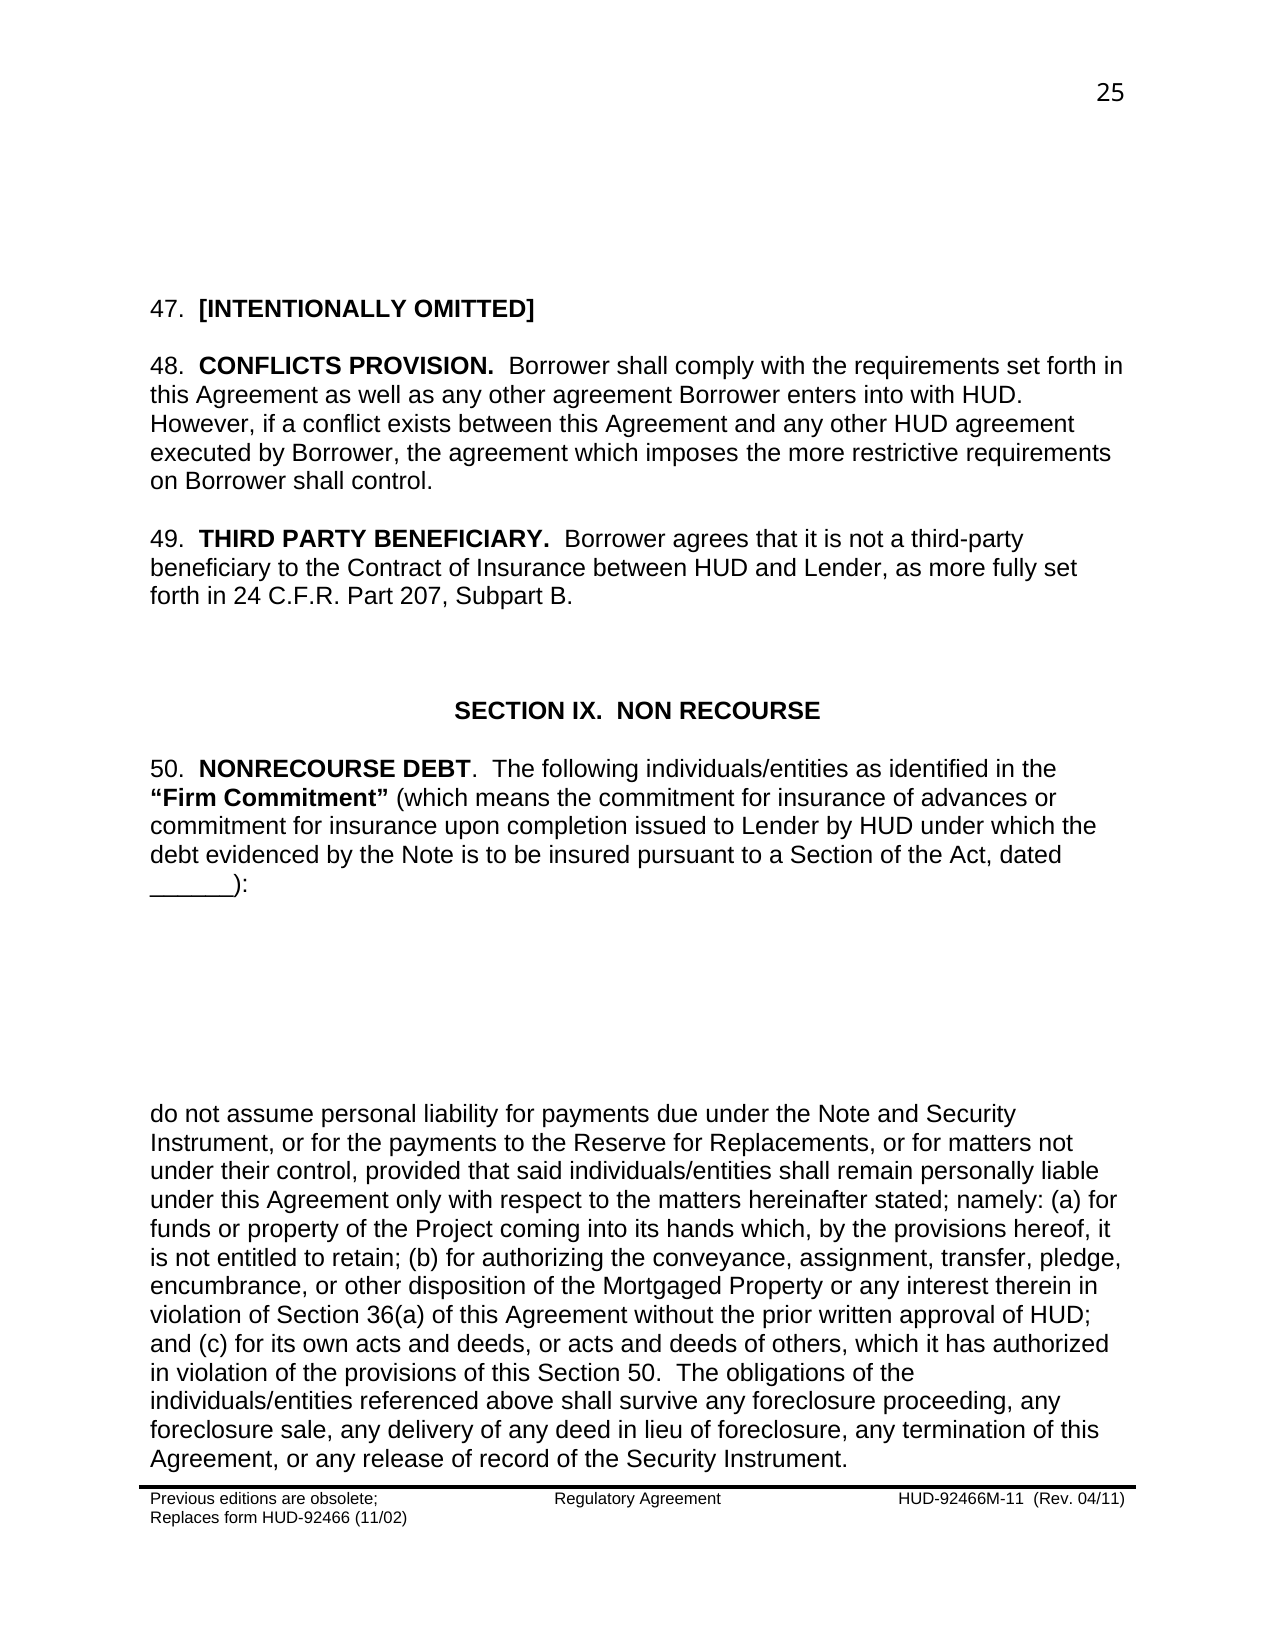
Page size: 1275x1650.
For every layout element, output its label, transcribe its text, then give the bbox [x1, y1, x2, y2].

text do not assume personal liability for payments due under the Note and Security Instrument, or for the payments to the Reserve for Replacements, or for matters not under their control, provided that said individuals/entities shall remain personally liable under this Agreement only with respect to the matters hereinafter stated; namely: (a) for funds or property of the Project coming into its hands which, by the provisions hereof, it is not entitled to retain; (b) for authorizing the conveyance, assignment, transfer, pledge, encumbrance, or other disposition of the Mortgaged Property or any interest therein in violation of Section 36(a) of this Agreement without the prior written approval of HUD; and (c) for its own acts and deeds, or acts and deeds of others, which it has authorized in violation of the provisions of this Section 50. The obligations of the individuals/entities referenced above shall survive any foreclosure proceeding, any foreclosure sale, any delivery of any deed in lieu of foreclosure, any termination of this Agreement, or any release of record of the Security Instrument. [150, 1099, 1125, 1472]
text 48. CONFLICTS PROVISION. Borrower shall comply with the requirements set forth in this Agreement as well as any other agreement Borrower enters into with HUD. However, if a conflict exists between this Agreement and any other HUD agreement executed by Borrower, the agreement which imposes the more restrictive requirements on Borrower shall control. [150, 351, 1125, 495]
text 47. [INTENTIONALLY OMITTED] [150, 294, 1125, 322]
text SECTION IX. NON RECOURSE [150, 696, 1125, 725]
text 50. NONRECOURSE DEBT. The following individuals/entities as identified in the “Firm Commitment” (which means the commitment for insurance of advances or commitment for insurance upon completion issued to Lender by HUD under which the debt evidenced by the Note is to be insured pursuant to a Section of the Act, dated ______): [150, 754, 1125, 897]
text 49. THIRD PARTY BENEFICIARY. Borrower agrees that it is not a third-party beneficiary to the Contract of Insurance between HUD and Lender, as more fully set forth in 24 C.F.R. Part 207, Subpart B. [150, 524, 1125, 610]
